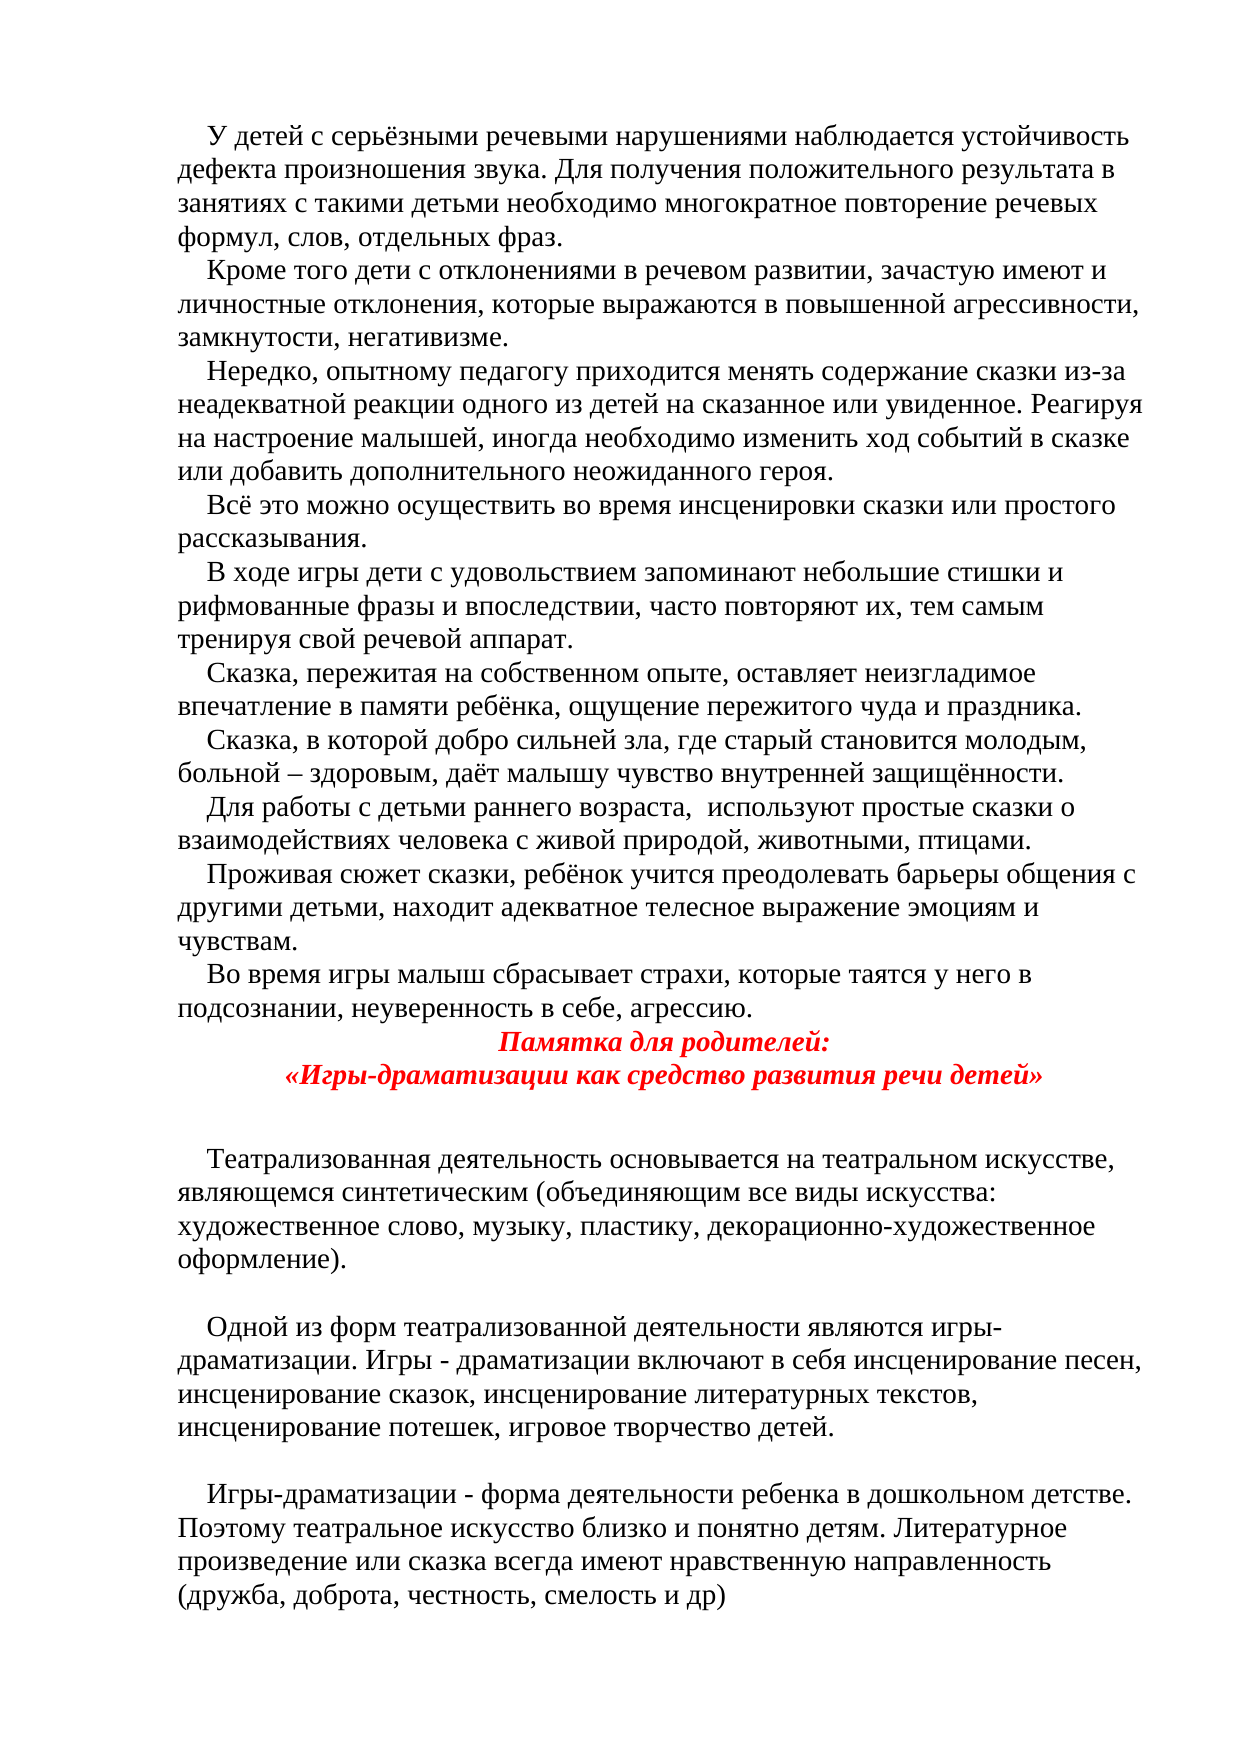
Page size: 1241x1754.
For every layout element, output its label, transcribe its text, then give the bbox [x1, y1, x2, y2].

text «Игры-драматизации как средство развития речи детей» [177, 1057, 1152, 1091]
text Кроме того дети с отклонениями в речевом развитии, зачастую имеют и личностные отклонения, которые выражаются в повышенной агрессивности, замкнутости, негативизме. [177, 252, 1152, 353]
text Памятка для родителей: [177, 1024, 1152, 1057]
text Проживая сюжет сказки, ребёнок учится преодолевать барьеры общения с другими детьми, находит адекватное телесное выражение эмоциям и чувствам. [177, 856, 1152, 957]
text Игры-драматизации - форма деятельности ребенка в дошкольном детстве. Поэтому театральное искусство близко и понятно детям. Литературное произведение или сказка всегда имеют нравственную направленность (дружба, доброта, честность, смелость и др) [177, 1476, 1152, 1611]
text Театрализованная деятельность основывается на театральном искусстве, являющемся синтетическим (объединяющим все виды искусства: художественное слово, музыку, пластику, декорационно-художественное оформление). [177, 1141, 1152, 1275]
text Одной из форм театрализованной деятельности являются игры-драматизации. Игры - драматизации включают в себя инсценирование песен, инсценирование сказок, инсценирование литературных текстов, инсценирование потешек, игровое творчество детей. [177, 1309, 1152, 1443]
text Сказка, в которой добро сильней зла, где старый становится молодым, больной – здоровым, даёт малышу чувство внутренней защищённости. [177, 722, 1152, 789]
text В ходе игры дети с удовольствием запоминают небольшие стишки и рифмованные фразы и впоследствии, часто повторяют их, тем самым тренируя свой речевой аппарат. [177, 554, 1152, 655]
text Нередко, опытному педагогу приходится менять содержание сказки из-за неадекватной реакции одного из детей на сказанное или увиденное. Реагируя на настроение малышей, иногда необходимо изменить ход событий в сказке или добавить дополнительного неожиданного героя. [177, 353, 1152, 487]
text Всё это можно осуществить во время инсценировки сказки или простого рассказывания. [177, 487, 1152, 554]
text Во время игры малыш сбрасывает страхи, которые таятся у него в подсознании, неуверенность в себе, агрессию. [177, 957, 1152, 1024]
text У детей с серьёзными речевыми нарушениями наблюдается устойчивость дефекта произношения звука. Для получения положительного результата в занятиях с такими детьми необходимо многократное повторение речевых формул, слов, отдельных фраз. [177, 118, 1152, 252]
text Для работы с детьми раннего возраста, используют простые сказки о взаимодействиях человека с живой природой, животными, птицами. [177, 789, 1152, 856]
text Сказка, пережитая на собственном опыте, оставляет неизгладимое впечатление в памяти ребёнка, ощущение пережитого чуда и праздника. [177, 655, 1152, 722]
